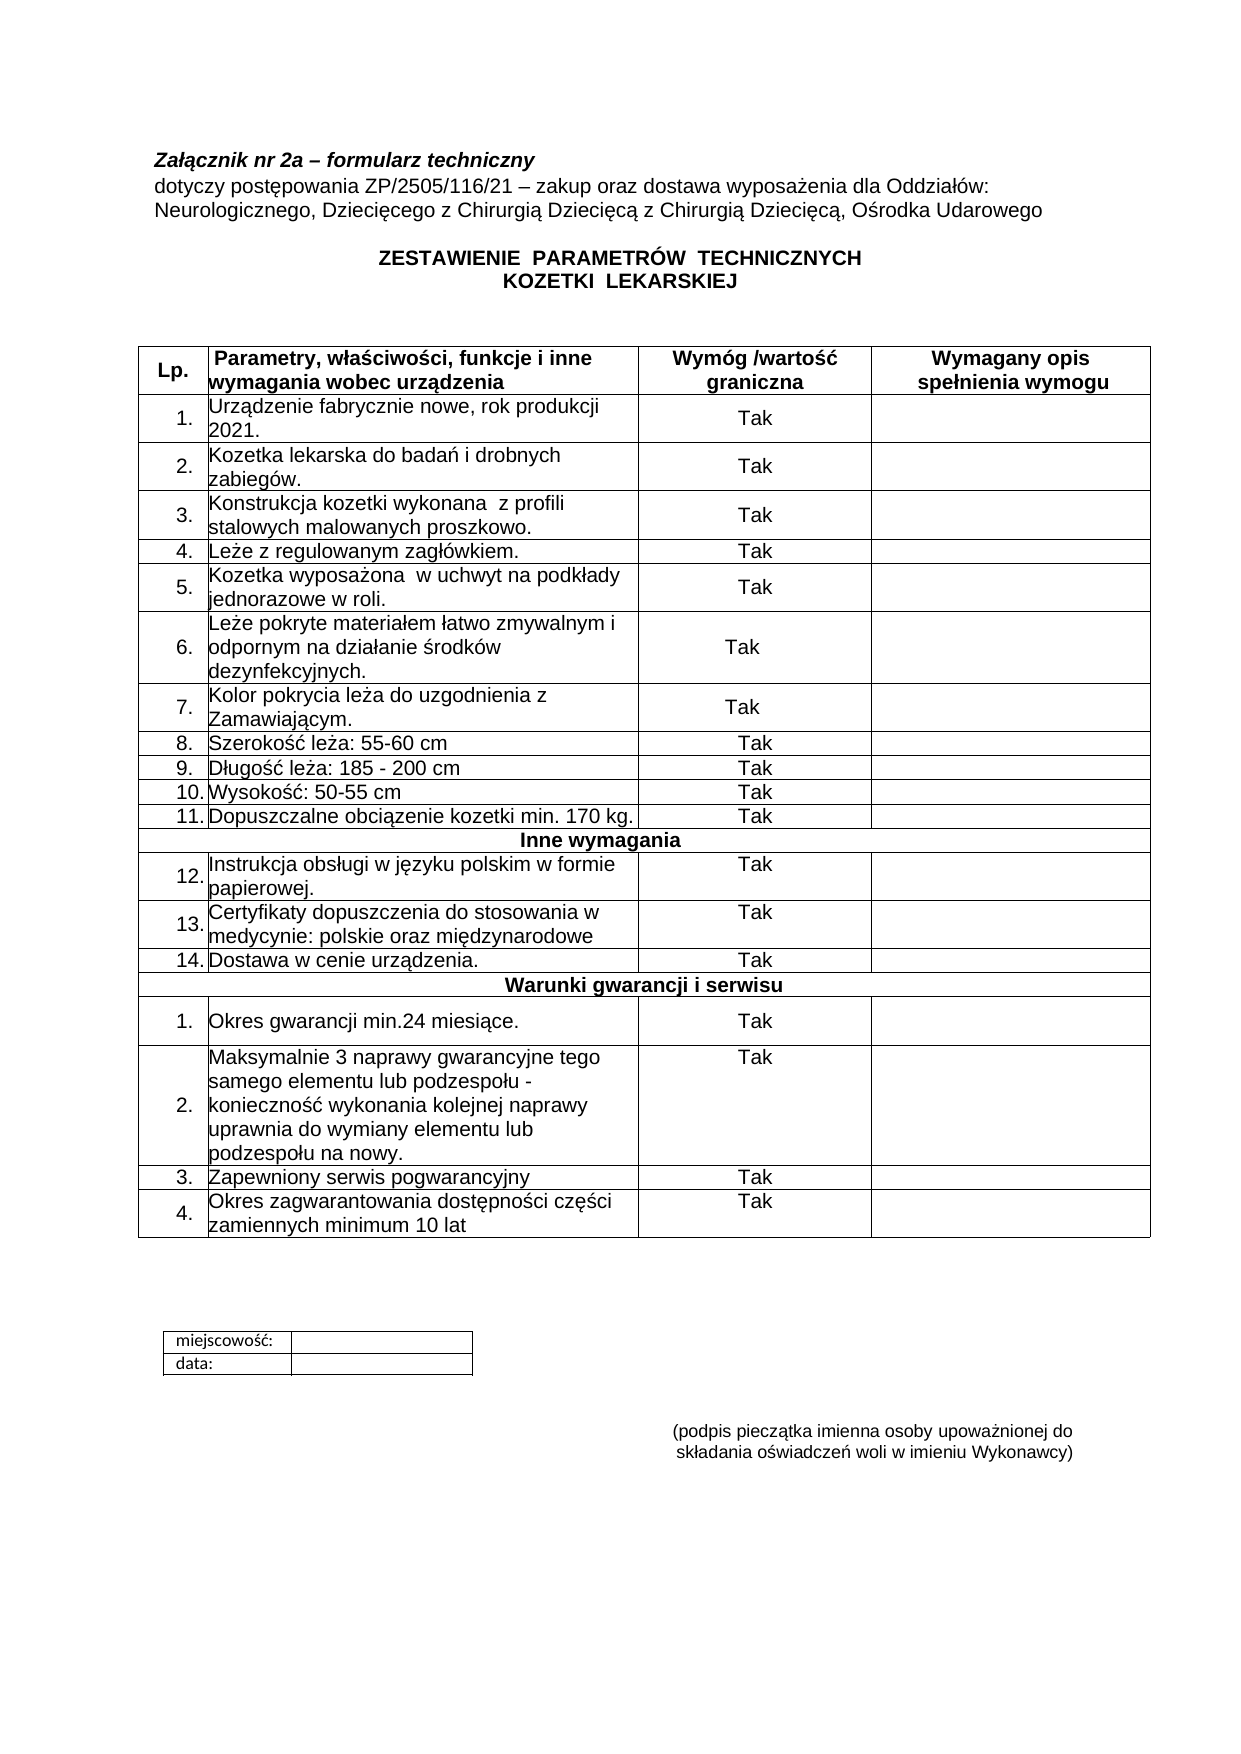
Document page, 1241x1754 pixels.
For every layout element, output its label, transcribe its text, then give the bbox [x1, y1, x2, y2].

table_cell [139, 684, 208, 731]
table_cell Konstrukcja kozetki wykonana z profili stalowych malowanych proszkowo. [209, 491, 638, 538]
table_cell Tak [639, 901, 871, 948]
table_header Lp. [139, 347, 208, 394]
table_cell [872, 1046, 1150, 1164]
table_cell Kozetka wyposażona w uchwyt na podkłady jednorazowe w roli. [209, 564, 638, 611]
table_header Wymagany opis spełnienia wymogu [872, 347, 1150, 394]
table_cell Okres gwarancji min.24 miesiące. [209, 997, 638, 1044]
table_cell [139, 732, 208, 755]
table_cell Urządzenie fabrycznie nowe, rok produkcji 2021. [209, 395, 638, 442]
table_cell Dostawa w cenie urządzenia. [209, 949, 638, 972]
table_cell [872, 564, 1150, 611]
table_cell [872, 443, 1150, 490]
table_cell [872, 1166, 1150, 1189]
table_cell [139, 395, 208, 442]
table_cell [139, 949, 208, 972]
table_cell Tak [639, 1190, 871, 1237]
table_cell Wysokość: 50-55 cm [209, 780, 638, 803]
table_cell [139, 1166, 208, 1189]
table_cell [139, 1046, 208, 1164]
table_cell [872, 949, 1150, 972]
table_cell [139, 853, 208, 900]
table_cell [139, 612, 208, 683]
table_cell [139, 1190, 208, 1237]
table_cell [872, 756, 1150, 779]
table_cell Tak [639, 732, 871, 755]
table_cell [872, 684, 1150, 731]
table_cell Tak [639, 853, 871, 900]
table_cell [139, 805, 208, 828]
text dotyczy postępowania ZP/2505/116/21 – zakup oraz dostawa wyposażenia dla Oddziałów: Neurologicznego, Dziecięcego z Chirurgią Dziecięcą z Chirurgią Dziecięcą, Ośrodka Udarowego [154, 173, 1093, 221]
table_cell [872, 1190, 1150, 1237]
table_cell [139, 901, 208, 948]
table_cell Leże pokryte materiałem łatwo zmywalnym i odpornym na działanie środków dezynfekcyjnych. [209, 612, 638, 683]
table_cell Kozetka lekarska do badań i drobnych zabiegów. [209, 443, 638, 490]
table_cell [872, 732, 1150, 755]
table_cell Tak [639, 684, 871, 731]
table_cell Okres zagwarantowania dostępności części zamiennych minimum 10 lat [209, 1190, 638, 1237]
table_cell [872, 780, 1150, 803]
table_cell [139, 564, 208, 611]
table_cell Instrukcja obsługi w języku polskim w formie papierowej. [209, 853, 638, 900]
table_cell Tak [639, 949, 871, 972]
table_cell Tak [639, 997, 871, 1044]
table_cell Tak [639, 491, 871, 538]
table_cell [872, 612, 1150, 683]
table_cell [872, 853, 1150, 900]
table_cell [872, 901, 1150, 948]
table_cell Kolor pokrycia leża do uzgodnienia z Zamawiającym. [209, 684, 638, 731]
table_cell Tak [639, 780, 871, 803]
table_cell Certyfikaty dopuszczenia do stosowania w medycynie: polskie oraz międzynarodowe [209, 901, 638, 948]
text Załącznik nr 2a – formularz techniczny [154, 148, 1056, 172]
table_cell [139, 491, 208, 538]
table_cell Tak [639, 1166, 871, 1189]
table_cell [872, 805, 1150, 828]
table_cell [872, 491, 1150, 538]
table_cell Tak [639, 564, 871, 611]
table_cell [872, 997, 1150, 1044]
table_cell Tak [639, 756, 871, 779]
table_cell Inne wymagania [139, 829, 1150, 852]
table_cell Maksymalnie 3 naprawy gwarancyjne tego samego elementu lub podzespołu - konieczność wykonania kolejnej naprawy uprawnia do wymiany elementu lub podzespołu na nowy. [209, 1046, 638, 1164]
table_cell Leże z regulowanym zagłówkiem. [209, 540, 638, 563]
table_cell [872, 540, 1150, 563]
table_cell [139, 997, 208, 1044]
table_cell Zapewniony serwis pogwarancyjny [209, 1166, 638, 1189]
table_cell Długość leża: 185 - 200 cm [209, 756, 638, 779]
table_cell [139, 540, 208, 563]
subtitle ZESTAWIENIE PARAMETRÓW TECHNICZNYCH [148, 245, 1093, 269]
table_cell Dopuszczalne obciązenie kozetki min. 170 kg. [209, 805, 638, 828]
table_cell [139, 756, 208, 779]
text KOZETKI LEKARSKIEJ [148, 269, 1093, 293]
table_cell [872, 395, 1150, 442]
table_cell [139, 780, 208, 803]
table_header Parametry, właściwości, funkcje i inne wymagania wobec urządzenia [209, 347, 638, 394]
table_cell Szerokość leża: 55-60 cm [209, 732, 638, 755]
table_cell Tak [639, 395, 871, 442]
table_cell Tak [639, 612, 871, 683]
table_cell Tak [639, 443, 871, 490]
table_cell Tak [639, 540, 871, 563]
table_header Wymóg /wartość graniczna [639, 347, 871, 394]
table_cell Warunki gwarancji i serwisu [139, 973, 1150, 996]
table_cell [139, 443, 208, 490]
table_cell Tak [639, 805, 871, 828]
table_cell Tak [639, 1046, 871, 1164]
